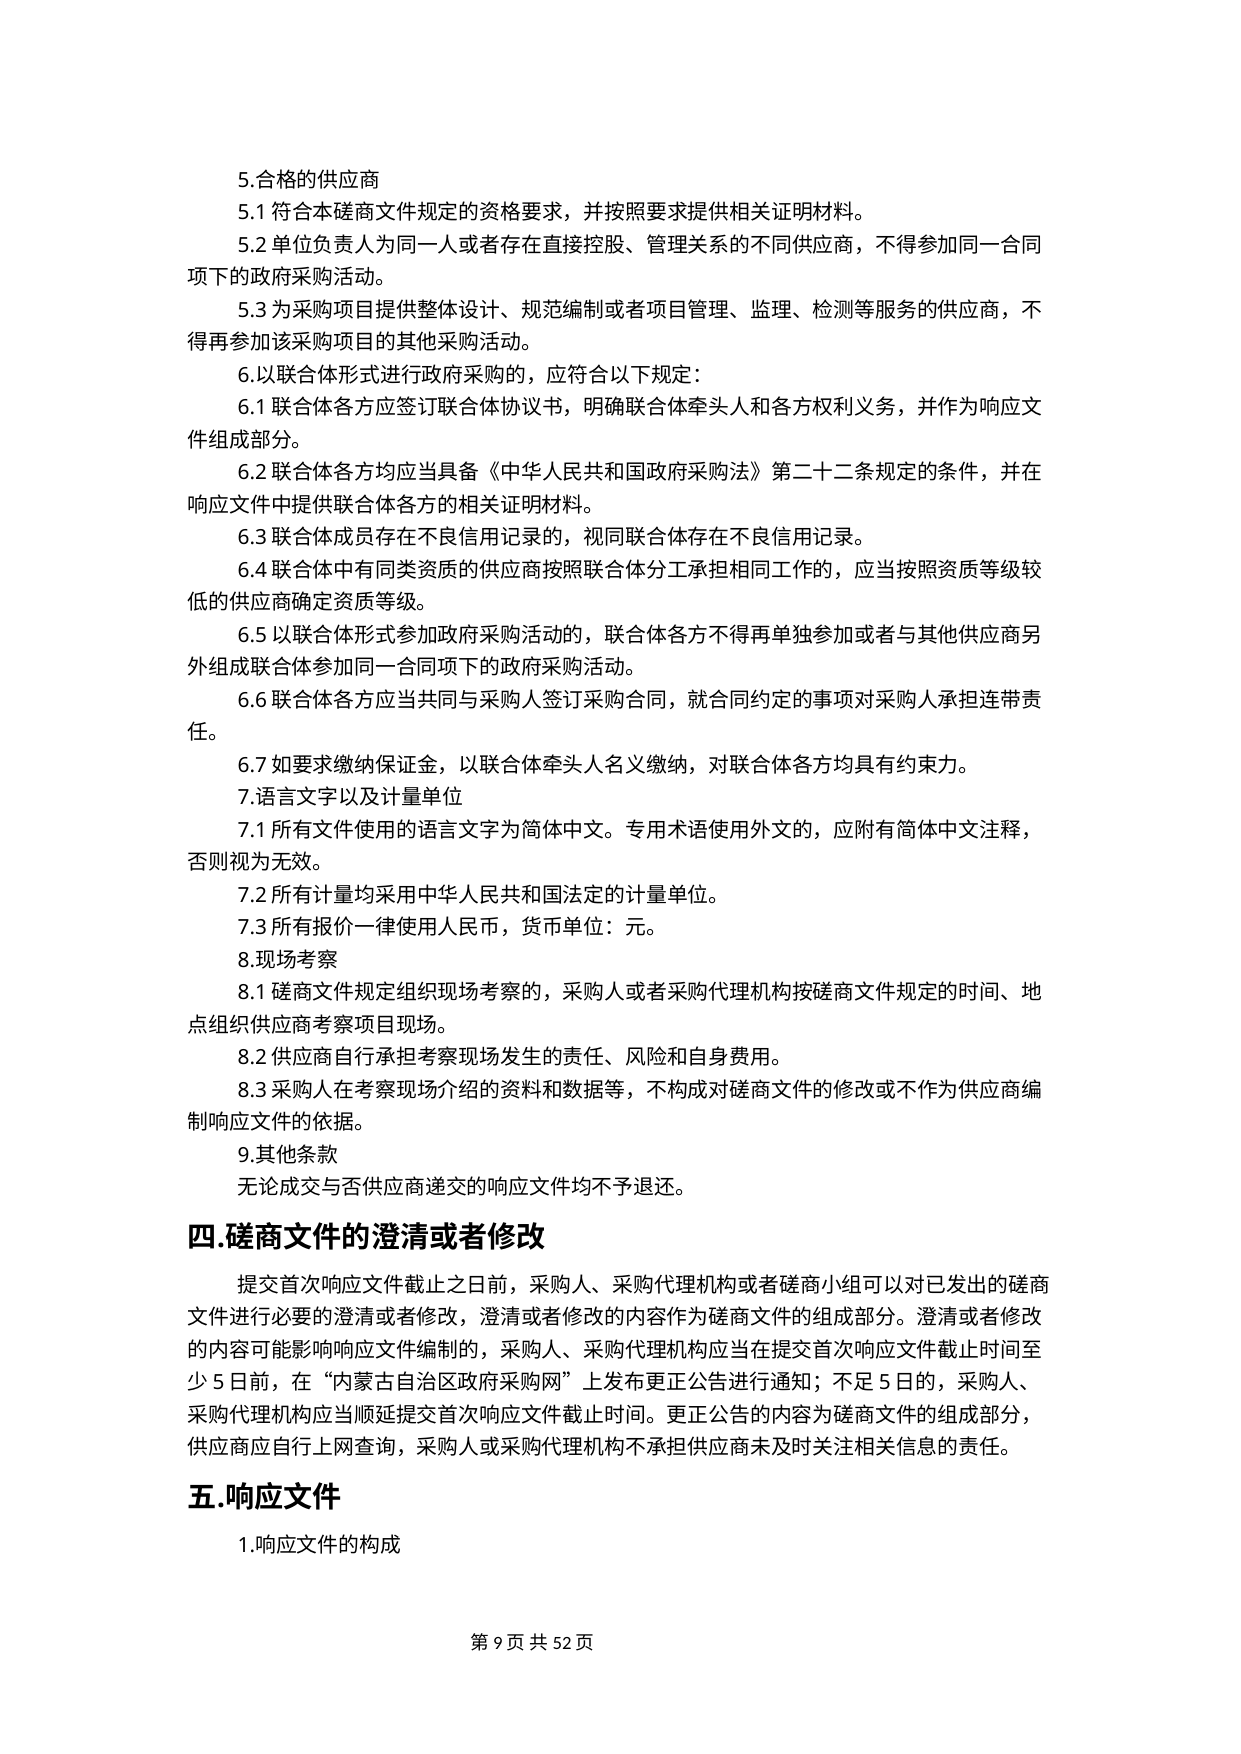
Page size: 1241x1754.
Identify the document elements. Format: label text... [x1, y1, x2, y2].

text 8.3采购人在考察现场介绍的资料和数据等，不构成对磋商文件的修改或不作为供应商编制响应文件的依据。 [187, 1072, 1053, 1137]
text 无论成交与否供应商递交的响应文件均不予退还。 [187, 1169, 1053, 1202]
text 6.6联合体各方应当共同与采购人签订采购合同，就合同约定的事项对采购人承担连带责任。 [187, 682, 1053, 747]
text 6.1联合体各方应签订联合体协议书，明确联合体牵头人和各方权利义务，并作为响应文件组成部分。 [187, 389, 1053, 454]
text 6.3联合体成员存在不良信用记录的，视同联合体存在不良信用记录。 [187, 519, 1053, 552]
text 5.3为采购项目提供整体设计、规范编制或者项目管理、监理、检测等服务的供应商，不得再参加该采购项目的其他采购活动。 [187, 292, 1053, 357]
text 9.其他条款 [187, 1137, 1053, 1169]
text 5.1符合本磋商文件规定的资格要求，并按照要求提供相关证明材料。 [187, 194, 1053, 227]
text 6.以联合体形式进行政府采购的，应符合以下规定： [187, 357, 1053, 389]
text 6.5以联合体形式参加政府采购活动的，联合体各方不得再单独参加或者与其他供应商另外组成联合体参加同一合同项下的政府采购活动。 [187, 617, 1053, 682]
text 7.2所有计量均采用中华人民共和国法定的计量单位。 [187, 877, 1053, 909]
text 8.2供应商自行承担考察现场发生的责任、风险和自身费用。 [187, 1039, 1053, 1072]
text 7.1所有文件使用的语言文字为简体中文。专用术语使用外文的，应附有简体中文注释，否则视为无效。 [187, 812, 1053, 877]
text 四.磋商文件的澄清或者修改 [187, 1202, 1053, 1267]
text 6.7如要求缴纳保证金，以联合体牵头人名义缴纳，对联合体各方均具有约束力。 [187, 747, 1053, 779]
text 7.语言文字以及计量单位 [187, 779, 1053, 812]
text 1.响应文件的构成 [187, 1527, 1053, 1559]
text 5.合格的供应商 [187, 162, 1053, 194]
text 7.3所有报价一律使用人民币，货币单位：元。 [187, 909, 1053, 942]
text 提交首次响应文件截止之日前，采购人、采购代理机构或者磋商小组可以对已发出的磋商文件进行必要的澄清或者修改，澄清或者修改的内容作为磋商文件的组成部分。澄清或者修改的内容可能影响响应文件编制的，采购人、采购代理机构应当在提交首次响应文件截止时间至少5日前，在“内蒙古自治区政府采购网”上发布更正公告进行通知；不足5日的，采购人、采购代理机构应当顺延提交首次响应文件截止时间。更正公告的内容为磋商文件的组成部分，供应商应自行上网查询，采购人或采购代理机构不承担供应商未及时关注相关信息的责任。 [187, 1267, 1053, 1462]
text 五.响应文件 [187, 1462, 1053, 1527]
text 8.现场考察 [187, 942, 1053, 974]
text 6.4联合体中有同类资质的供应商按照联合体分工承担相同工作的，应当按照资质等级较低的供应商确定资质等级。 [187, 552, 1053, 617]
text 5.2单位负责人为同一人或者存在直接控股、管理关系的不同供应商，不得参加同一合同项下的政府采购活动。 [187, 227, 1053, 292]
text 8.1磋商文件规定组织现场考察的，采购人或者采购代理机构按磋商文件规定的时间、地点组织供应商考察项目现场。 [187, 974, 1053, 1039]
text 6.2联合体各方均应当具备《中华人民共和国政府采购法》第二十二条规定的条件，并在响应文件中提供联合体各方的相关证明材料。 [187, 454, 1053, 519]
